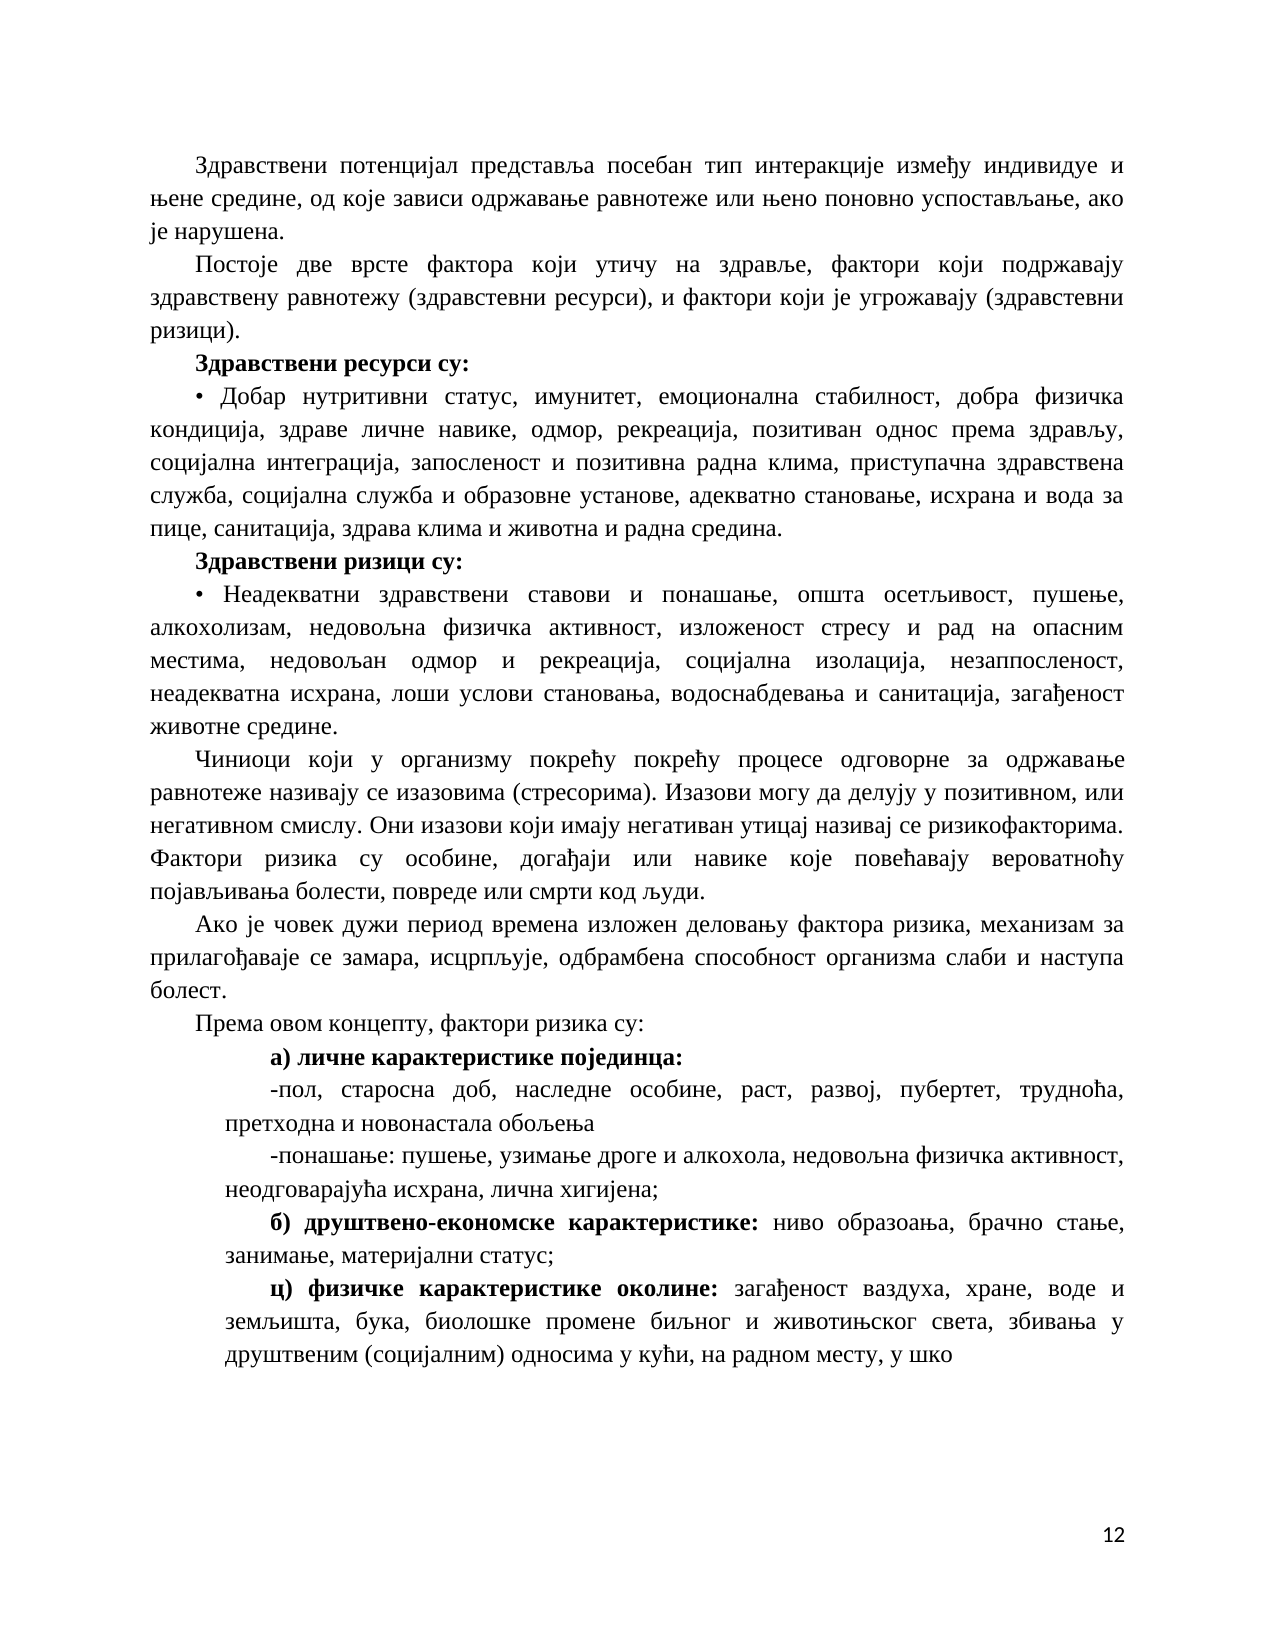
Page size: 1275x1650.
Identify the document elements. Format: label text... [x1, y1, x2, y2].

text Здравствени потенцијал представља посебан тип интеракције између индивидуе и њене средине, од које зависи одржавање равнотеже или њено поновно успостављање, ако је нарушена. [150, 150, 1125, 245]
text • Добар нутритивни статус, имунитет, емоционална стабилност, добра физичка кондиција, здраве личне навике, одмор, рекреација, позитиван однос према здрављу, социјална интеграција, запосленост и позитивна радна клима, приступачна здравствена служба, социјална служба и образовне установе, адекватно становање, исхрана и вода за пице, санитација, здрава клима и животна и радна средина. [150, 381, 1125, 542]
text • Неадекватни здравствени ставови и понашање, општа осетљивост, пушење, алкохолизам, недовољна физичка активност, изложеност стресу и рад на опасним местима, недовољан одмор и рекреација, социјална изолација, незаппосленост, неадекватна исхрана, лоши услови становања, водоснабдевања и санитација, загађеност животне средине. [150, 579, 1125, 740]
text Здравствени ризици су: [150, 546, 1125, 575]
text ц) физичке карактеристике околине: загађеност ваздуха, хране, воде и земљишта, бука, биолошке промене биљног и животињског света, збивања у друштвеним (социјалним) односима у кући, на радном месту, у шко [225, 1273, 1125, 1367]
text Постоје две врсте фактора који утичу на здравље, фактори који подржавају здравствену равнотежу (здравстевни ресурси), и фактори који је угрожавају (здравстевни ризици). [150, 249, 1125, 344]
text Према овом концепту, фактори ризика су: [150, 1008, 1125, 1037]
text а) личне карактеристике појединца: [225, 1042, 1125, 1070]
text б) друштвено-економске карактеристике: ниво образоања, брачно стање, занимање, материјални статус; [225, 1207, 1125, 1268]
text -понашање: пушење, узимање дроге и алкохола, недовољна физичка активност, неодговарајућа исхрана, лична хигијена; [225, 1141, 1125, 1202]
text Ако је човек дужи период времена изложен деловању фактора ризика, механизам за прилагођаваје се замара, исцрпљује, одбрамбена способност организма слаби и наступа болест. [150, 909, 1125, 1004]
text -пол, старосна доб, наследне особине, раст, развој, пубертет, трудноћа, претходна и новонастала обољења [225, 1074, 1125, 1136]
text Чиниоци који у организму покрећу покрећу процесе одговорне за одржавање равнотеже називају се изазовима (стресорима). Изазови могу да делују у позитивном, или негативном смислу. Они изазови који имају негативан утицај називај се ризикофакторима. Фактори ризика су особине, догађаји или навике које повећавају вероватноћу појављивања болести, повреде или смрти код људи. [150, 744, 1125, 905]
text Здравствени ресурси су: [150, 348, 1125, 377]
